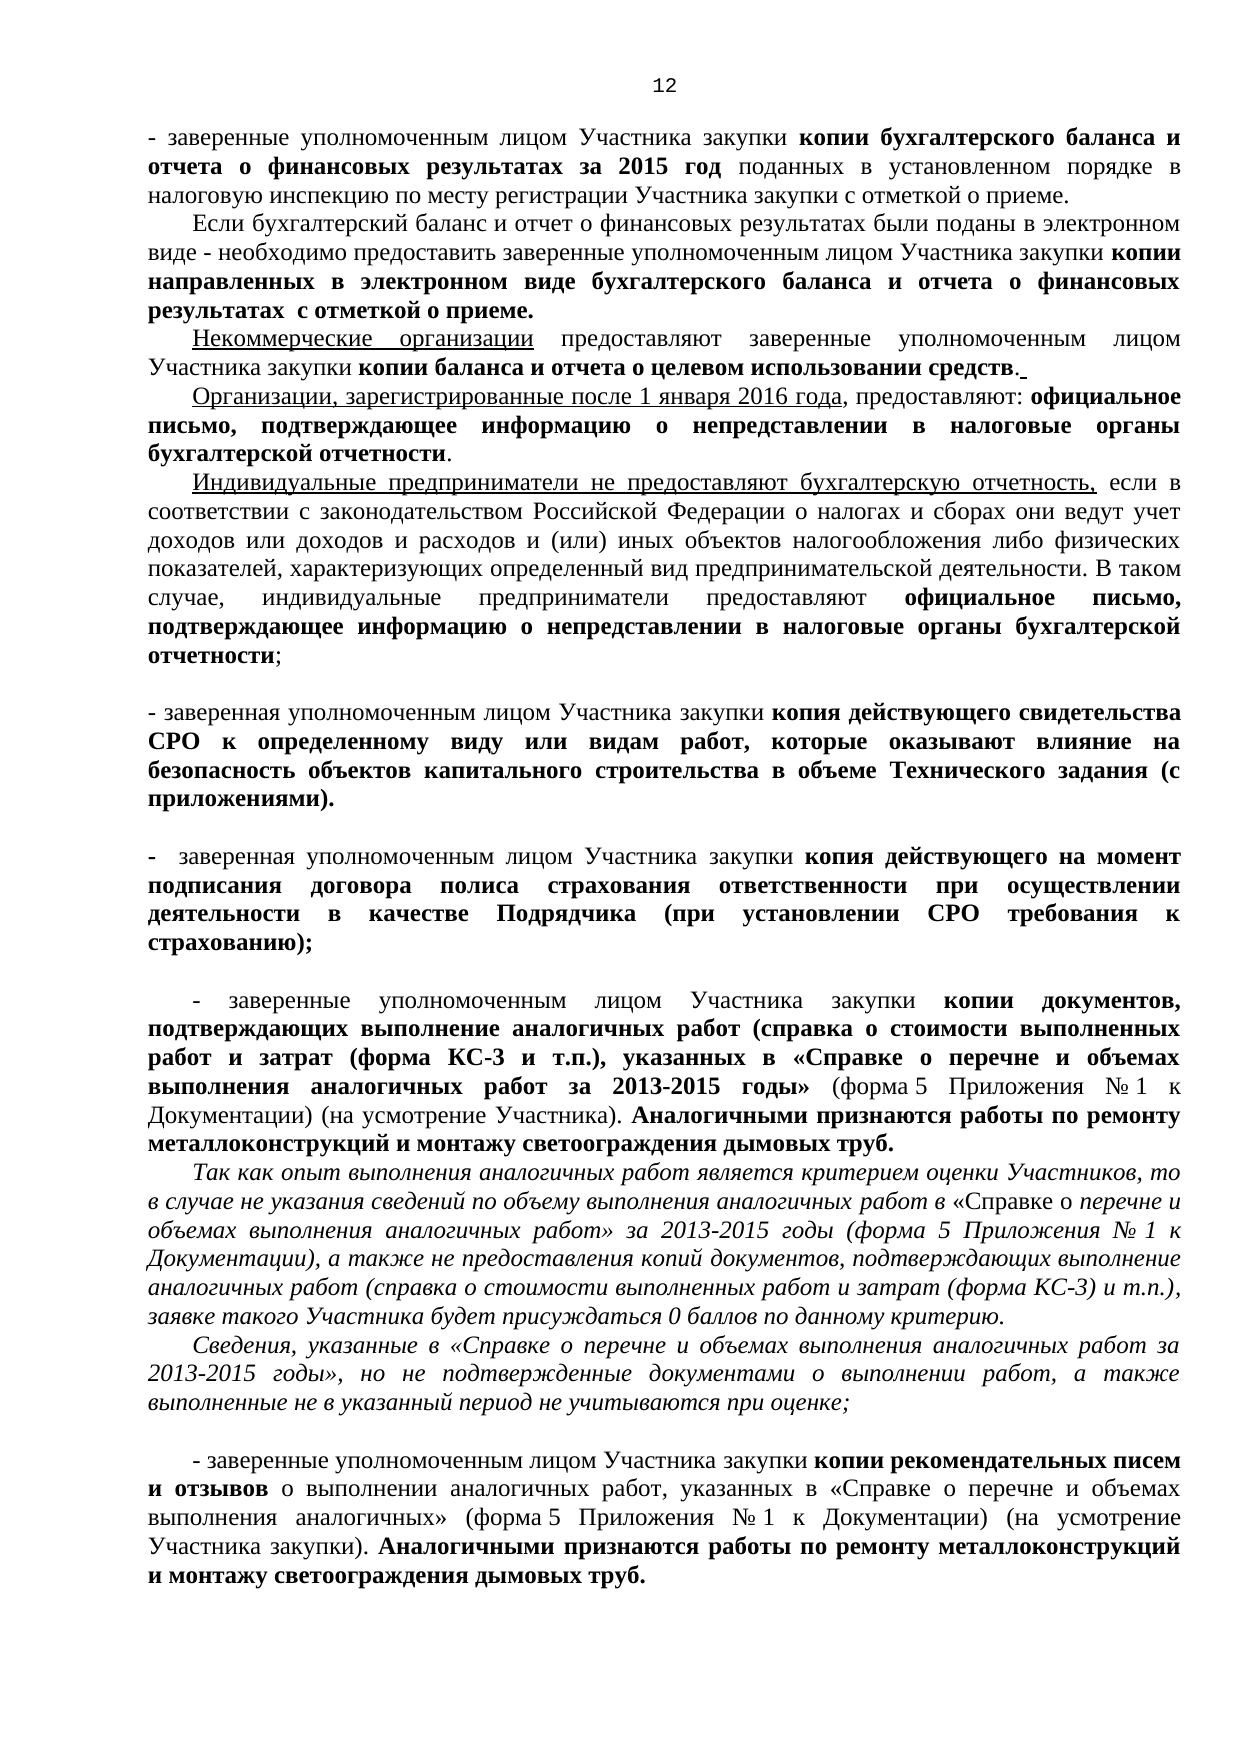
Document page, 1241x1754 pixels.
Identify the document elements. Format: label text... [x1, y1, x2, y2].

text Так как опыт выполнения аналогичных работ является критерием оценки Участников, то в случае не указания сведений по объему выполнения аналогичных работ в «Справке о перечне и объемах выполнения аналогичных работ» за 2013-2015 годы (форма 5 Приложения № 1 к Документации), а также не предоставления копий документов, подтверждающих выполнение аналогичных работ (справка о стоимости выполненных работ и затрат (форма КС-3) и т.п.), заявке такого Участника будет присуждаться 0 баллов по данному критерию. [148, 1157, 1181, 1330]
text Если бухгалтерский баланс и отчет о финансовых результатах были поданы в электронном виде - необходимо предоставить заверенные уполномоченным лицом Участника закупки копии направленных в электронном виде бухгалтерского баланса и отчета о финансовых результатах с отметкой о приеме. [148, 208, 1181, 323]
text Организации, зарегистрированные после 1 января 2016 года, предоставляют: официальное письмо, подтверждающее информацию о непредставлении в налоговые органы бухгалтерской отчетности. [148, 381, 1181, 467]
text - заверенные уполномоченным лицом Участника закупки копии документов, подтверждающих выполнение аналогичных работ (справка о стоимости выполненных работ и затрат (форма КС-3 и т.п.), указанных в «Справке о перечне и объемах выполнения аналогичных работ за 2013-2015 годы» (форма 5 Приложения № 1 к Документации) (на усмотрение Участника). Аналогичными признаются работы по ремонту металлоконструкций и монтажу светоограждения дымовых труб. [148, 985, 1181, 1157]
text - заверенная уполномоченным лицом Участника закупки копия действующего свидетельства СРО к определенному виду или видам работ, которые оказывают влияние на безопасность объектов капитального строительства в объеме Технического задания (с приложениями). [148, 697, 1181, 812]
text Индивидуальные предприниматели не предоставляют бухгалтерскую отчетность, если в соответствии с законодательством Российской Федерации о налогах и сборах они ведут учет доходов или доходов и расходов и (или) иных объектов налогообложения либо физических показателей, характеризующих определенный вид предпринимательской деятельности. В таком случае, индивидуальные предприниматели предоставляют официальное письмо, подтверждающее информацию о непредставлении в налоговые органы бухгалтерской отчетности; [148, 467, 1181, 668]
text - заверенная уполномоченным лицом Участника закупки копия действующего на момент подписания договора полиса страхования ответственности при осуществлении деятельности в качестве Подрядчика (при установлении СРО требования к страхованию); [148, 841, 1181, 956]
text - заверенные уполномоченным лицом Участника закупки копии рекомендательных писем и отзывов о выполнении аналогичных работ, указанных в «Справке о перечне и объемах выполнения аналогичных» (форма 5 Приложения № 1 к Документации) (на усмотрение Участника закупки). Аналогичными признаются работы по ремонту металлоконструкций и монтажу светоограждения дымовых труб. [148, 1445, 1181, 1588]
text Сведения, указанные в «Справке о перечне и объемах выполнения аналогичных работ за 2013-2015 годы», но не подтвержденные документами о выполнении работ, а также выполненные не в указанный период не учитываются при оценке; [148, 1330, 1181, 1416]
text Некоммерческие организации предоставляют заверенные уполномоченным лицом Участника закупки копии баланса и отчета о целевом использовании средств. [148, 323, 1181, 381]
text - заверенные уполномоченным лицом Участника закупки копии бухгалтерского баланса и отчета о финансовых результатах за 2015 год поданных в установленном порядке в налоговую инспекцию по месту регистрации Участника закупки с отметкой о приеме. [148, 122, 1181, 208]
